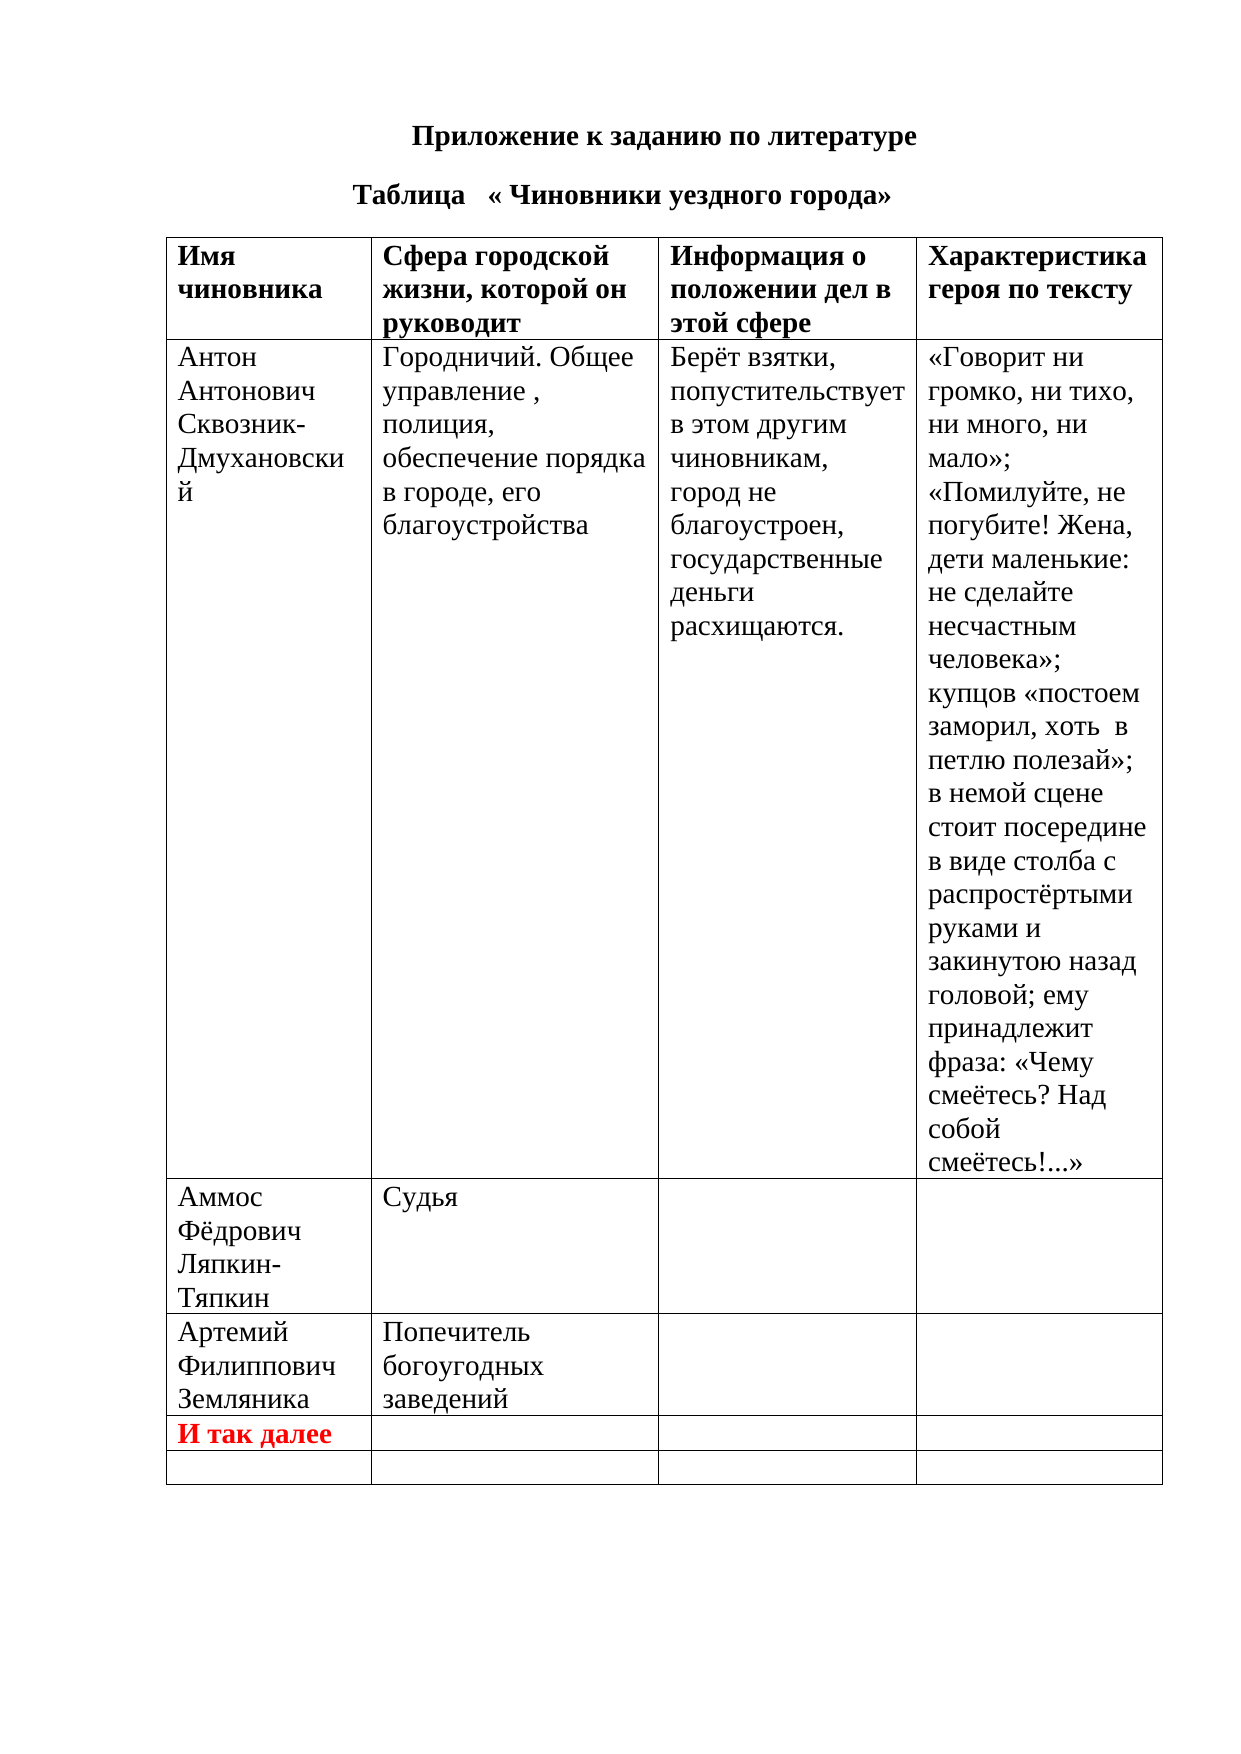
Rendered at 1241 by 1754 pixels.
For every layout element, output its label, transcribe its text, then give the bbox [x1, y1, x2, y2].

table_cell [659, 1314, 916, 1415]
table_cell Городничий. Общее управление , полиция, обеспечение порядка в городе, его благоустройства [372, 340, 658, 1178]
table_cell «Говорит ни громко, ни тихо, ни много, ни мало»; «Помилуйте, не погубите! Жена, дети маленькие: не сделайте несчастным человека»; купцов «постоем заморил, хоть в петлю полезай»; в немой сцене стоит посередине в виде столба с распростёртыми руками и закинутою назад головой; ему принадлежит фраза: «Чему смеётесь? Над собой смеётесь!...» [917, 340, 1162, 1178]
table_header Сфера городской жизни, которой он руководит [372, 238, 658, 338]
table_header Информация о положении дел в этой сфере [659, 238, 916, 338]
table_cell Судья [372, 1179, 658, 1313]
text Приложение к заданию по литературе [177, 118, 1152, 152]
table_cell Артемий Филиппович Земляника [167, 1314, 371, 1415]
table_cell [659, 1416, 916, 1449]
table_cell [372, 1416, 658, 1449]
text Таблица « Чиновники уездного города» [177, 177, 1152, 211]
table_header Имя чиновника [167, 238, 371, 338]
table_cell Антон Антонович Сквозник-Дмухановский [167, 340, 371, 1178]
table_cell [917, 1451, 1162, 1484]
table_cell [659, 1179, 916, 1313]
table_cell [659, 1451, 916, 1484]
table_cell [917, 1314, 1162, 1415]
table_cell Аммос Фёдрович Ляпкин-Тяпкин [167, 1179, 371, 1313]
table_cell [917, 1179, 1162, 1313]
table_cell Берёт взятки, попустительствует в этом другим чиновникам, город не благоустроен, государственные деньги расхищаются. [659, 340, 916, 1178]
table_cell И так далее [167, 1416, 371, 1449]
table_header Характеристика героя по тексту [917, 238, 1162, 338]
table_cell [917, 1416, 1162, 1449]
table_cell [167, 1451, 371, 1484]
table_cell [372, 1451, 658, 1484]
table_cell Попечитель богоугодных заведений [372, 1314, 658, 1415]
